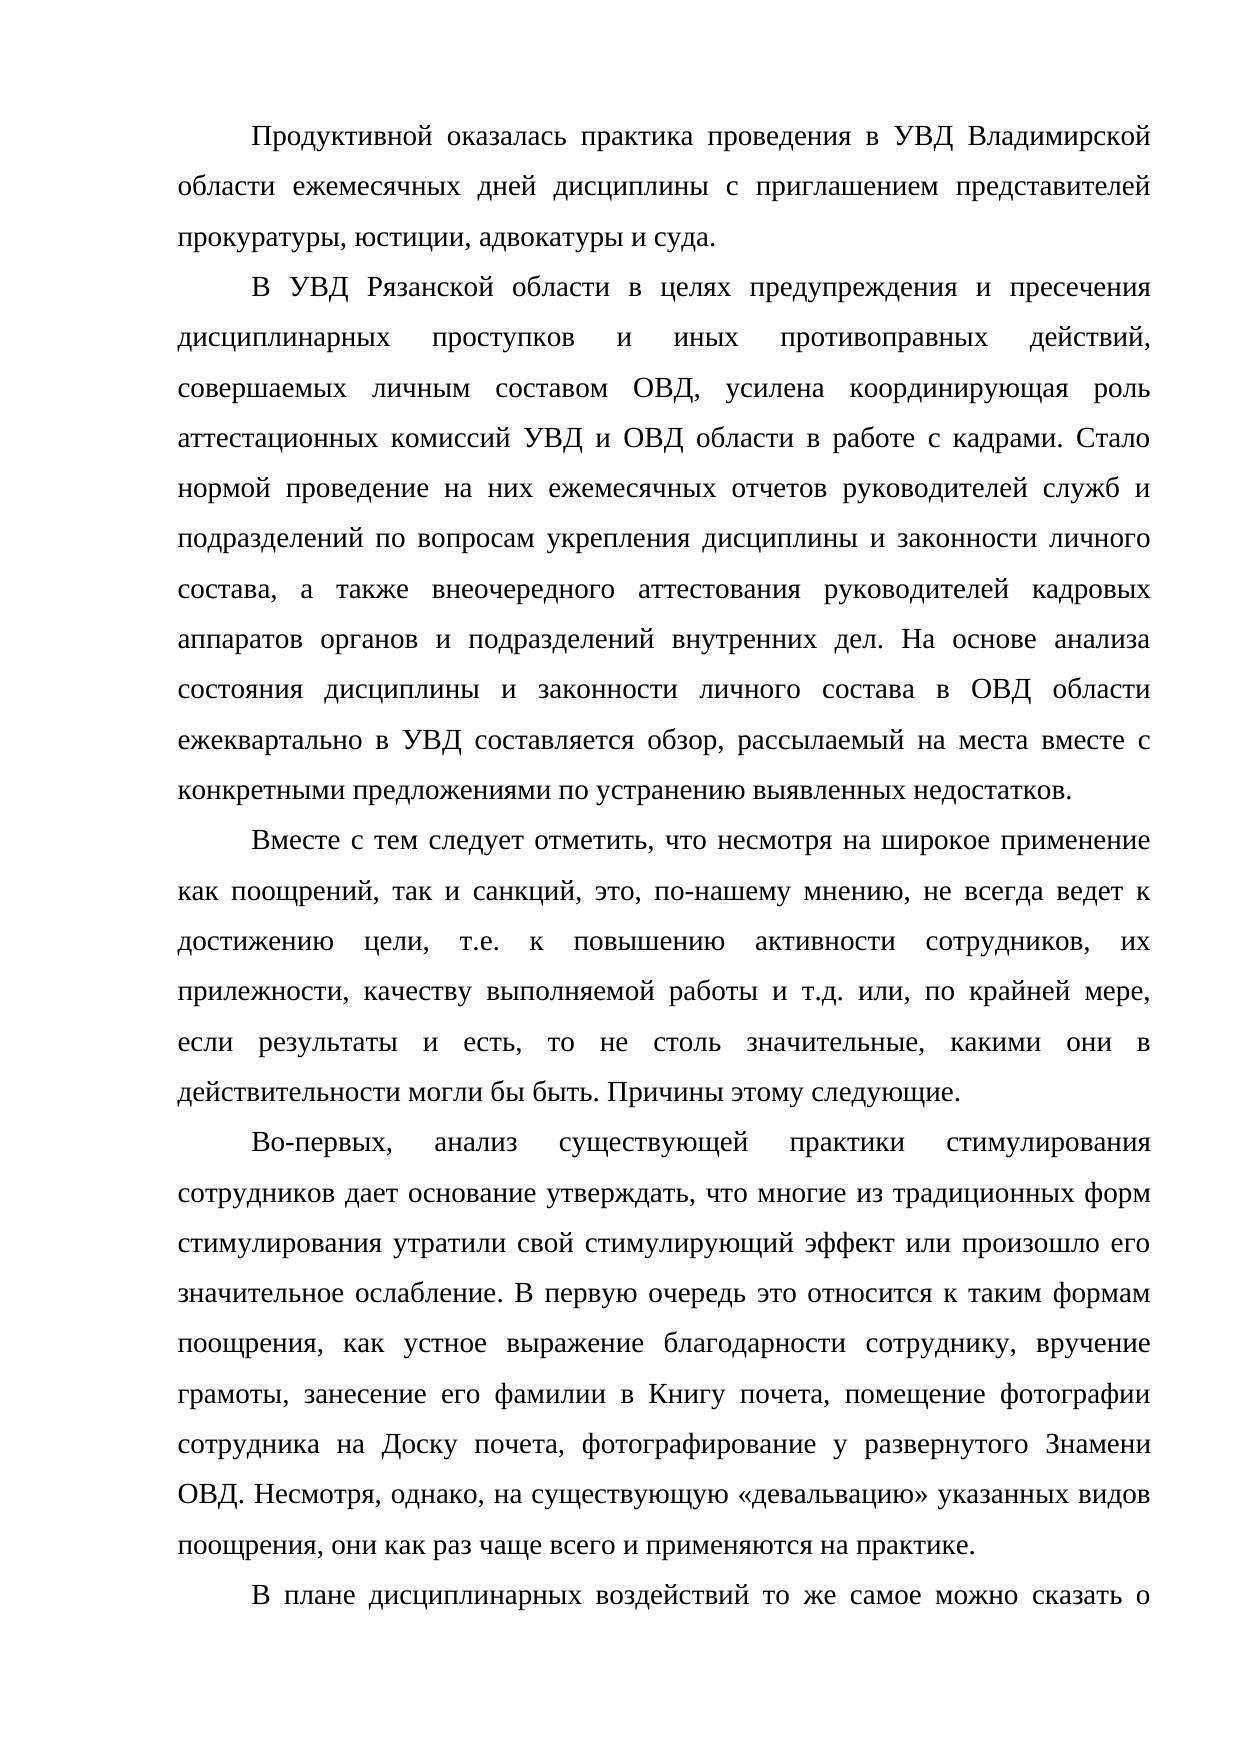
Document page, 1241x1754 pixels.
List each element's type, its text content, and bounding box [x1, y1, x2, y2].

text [177, 1577, 1152, 1611]
text Продуктивной оказалась практика проведения в УВД Владимирской области ежемесячных дней дисциплины с приглашением представителей прокуратуры, юстиции, адвокатуры и суда. [177, 118, 1152, 252]
text Вместе с тем следует отметить, что несмотря на широкое применение как поощрений, так и санкций, это, по-нашему мнению, не всегда ведет к достижению цели, т.е. к повышению активности сотрудников, их прилежности, качеству выполняемой работы и т.д. или, по крайней мере, если результаты и есть, то не столь значительные, какими они в действительности могли бы быть. Причины этому следующие. [177, 822, 1152, 1108]
text В УВД Рязанской области в целях предупреждения и пресечения дисциплинарных проступков и иных противоправных действий, совершаемых личным составом ОВД, усилена координирующая роль аттестационных комиссий УВД и ОВД области в работе с кадрами. Стало нормой проведение на них ежемесячных отчетов руководителей служб и подразделений по вопросам укрепления дисциплины и законности личного состава, а также внеочередного аттестования руководителей кадровых аппаратов органов и подразделений внутренних дел. На основе анализа состояния дисциплины и законности личного состава в ОВД области ежеквартально в УВД составляется обзор, рассылаемый на места вместе с конкретными предложениями по устранению выявленных недостатков. [177, 269, 1152, 806]
text Во-первых, анализ существующей практики стимулирования сотрудников дает основание утверждать, что многие из традиционных форм стимулирования утратили свой стимулирующий эффект или произошло его значительное ослабление. В первую очередь это относится к таким формам поощрения, как устное выражение благодарности сотруднику, вручение грамоты, занесение его фамилии в Книгу почета, помещение фотографии сотрудника на Доску почета, фотографирование у развернутого Знамени ОВД. Несмотря, однако, на существующую «девальвацию» указанных видов поощрения, они как раз чаще всего и применяются на практике. [177, 1124, 1152, 1560]
